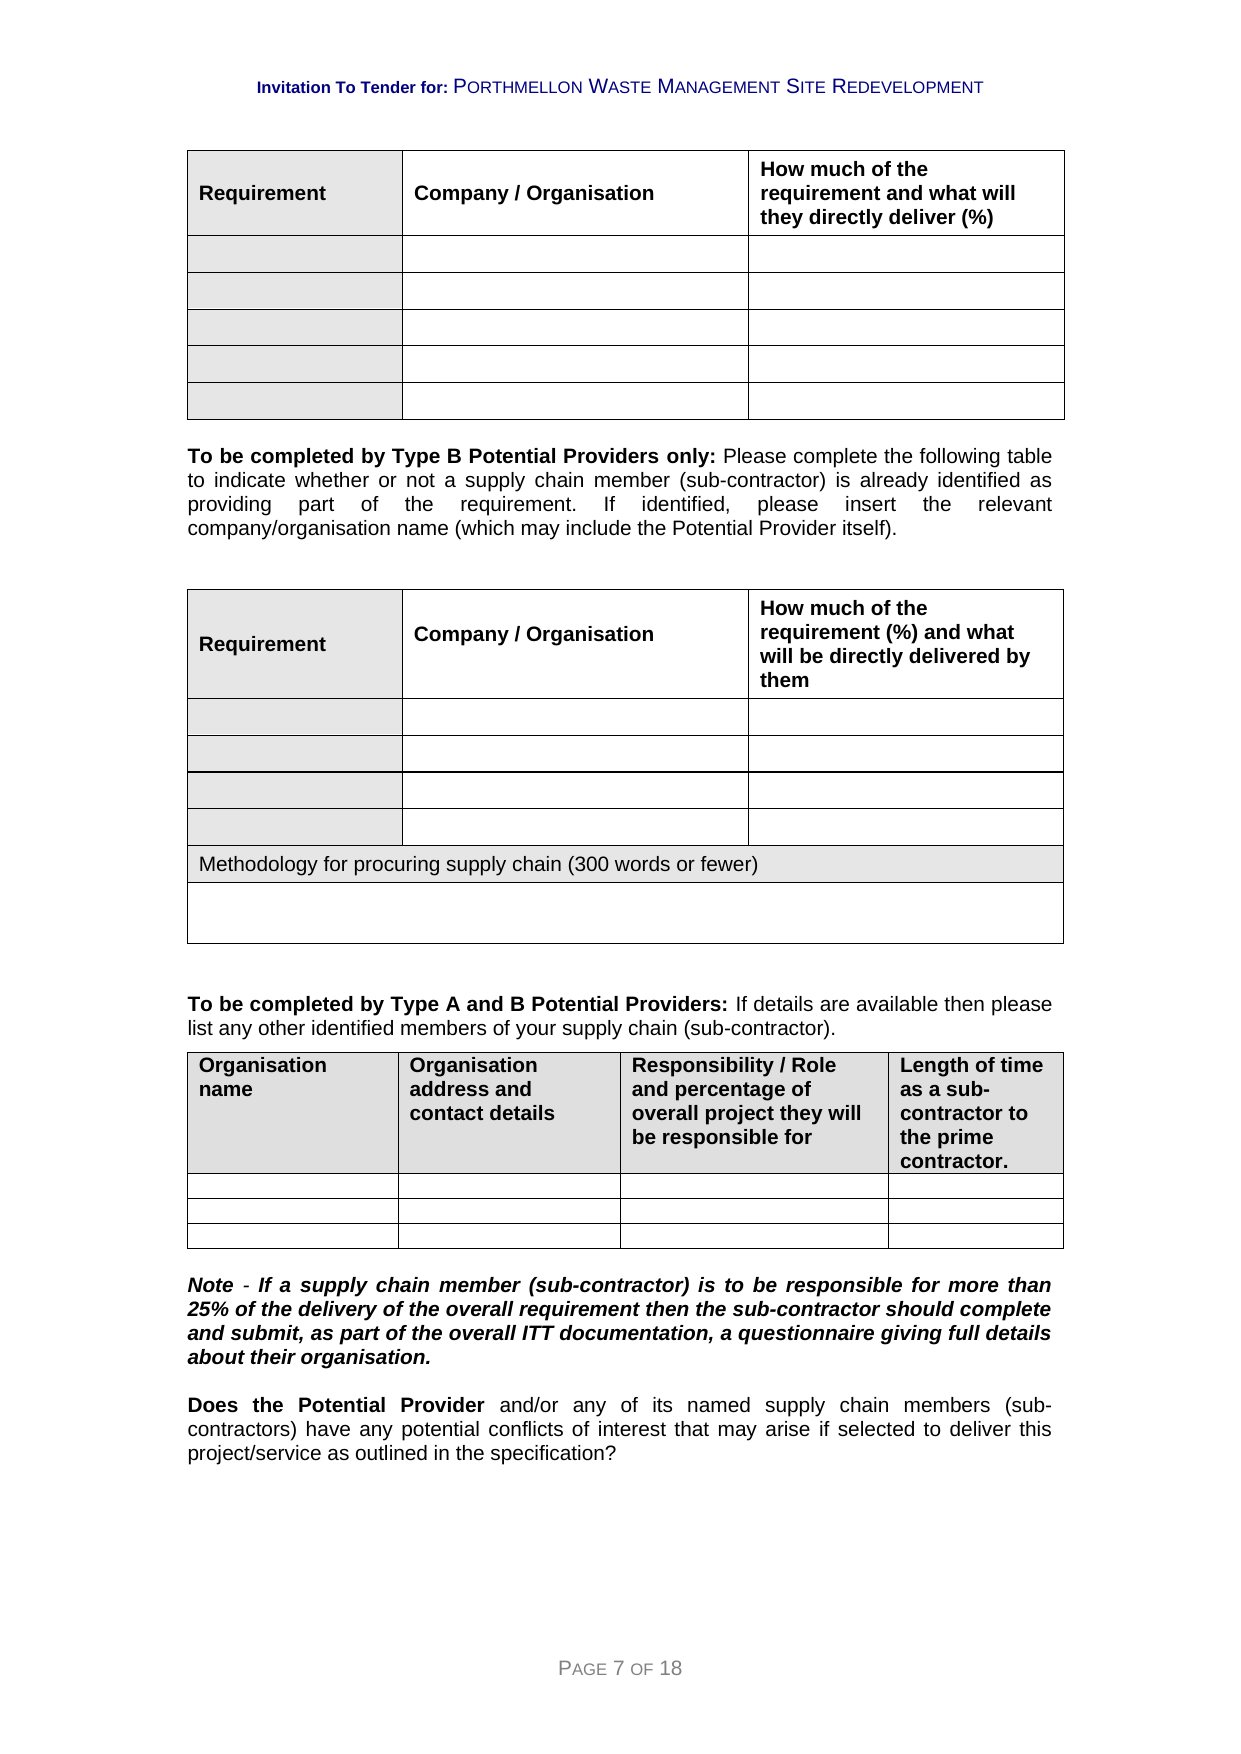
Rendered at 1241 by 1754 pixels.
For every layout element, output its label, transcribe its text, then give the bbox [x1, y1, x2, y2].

table_header How much of the requirement (%) and what will be directly delivered by them [749, 590, 1063, 698]
table_header Company / Organisation [403, 151, 748, 235]
table_cell [889, 1174, 1063, 1198]
table_header Organisation address and contact details [399, 1053, 620, 1173]
table_cell [188, 236, 402, 272]
table_cell [749, 736, 1063, 771]
table_cell [749, 310, 1064, 345]
table_cell [403, 310, 748, 345]
table_header Responsibility / Role and percentage of overall project they will be responsible for [621, 1053, 888, 1173]
text Note - If a supply chain member (sub-contractor) is to be responsible for more than 25% of the delivery of the overall requirement then the sub-contractor should complete and submit, as part of the overall ITT documentation, a questionnaire giving full details about their organisation. [187, 1273, 1053, 1369]
table_cell [889, 1224, 1063, 1248]
table_header Company / Organisation [403, 590, 748, 698]
table_cell [188, 809, 402, 845]
table_cell [621, 1224, 888, 1248]
table_cell [403, 383, 748, 419]
text To be completed by Type A and B Potential Providers: If details are available then please list any other identified members of your supply chain (sub-contractor). [187, 992, 1053, 1040]
table_cell [188, 1224, 398, 1248]
table_header Requirement [188, 151, 402, 235]
table_cell Methodology for procuring supply chain (300 words or fewer) [188, 846, 1063, 882]
table_cell [403, 809, 748, 845]
table_cell [403, 736, 748, 771]
table_cell [749, 273, 1064, 308]
table_cell [749, 773, 1063, 808]
table_cell [749, 346, 1064, 382]
table_cell [188, 699, 402, 734]
table_cell [403, 346, 748, 382]
table_cell [749, 699, 1063, 734]
table_cell [188, 883, 1063, 943]
table_cell [621, 1174, 888, 1198]
text To be completed by Type B Potential Providers only: Please complete the following table to indicate whether or not a supply chain member (sub-contractor) is already identified as providing part of the requirement. If identified, please insert the relevant company/organisation name (which may include the Potential Provider itself). [187, 444, 1053, 540]
table_header Length of time as a sub-contractor to the prime contractor. [889, 1053, 1063, 1173]
table_header Organisation name [188, 1053, 398, 1173]
table_cell [621, 1199, 888, 1223]
table_cell [749, 809, 1063, 845]
table_cell [399, 1224, 620, 1248]
table_cell [188, 346, 402, 382]
table_cell [399, 1199, 620, 1223]
table_header How much of the requirement and what will they directly deliver (%) [749, 151, 1064, 235]
table_cell [889, 1199, 1063, 1223]
table_cell [399, 1174, 620, 1198]
table_cell [188, 773, 402, 808]
table_cell [403, 273, 748, 308]
table_cell [188, 1199, 398, 1223]
table_cell [188, 736, 402, 771]
table_header Requirement [188, 590, 402, 698]
table_cell [403, 236, 748, 272]
table_cell [188, 273, 402, 308]
table_cell [403, 699, 748, 734]
table_cell [188, 310, 402, 345]
text Does the Potential Provider and/or any of its named supply chain members (sub-contractors) have any potential conflicts of interest that may arise if selected to deliver this project/service as outlined in the specification? [187, 1393, 1053, 1465]
table_cell [403, 773, 748, 808]
table_cell [188, 1174, 398, 1198]
table_cell [188, 383, 402, 419]
table_cell [749, 383, 1064, 419]
table_cell [749, 236, 1064, 272]
